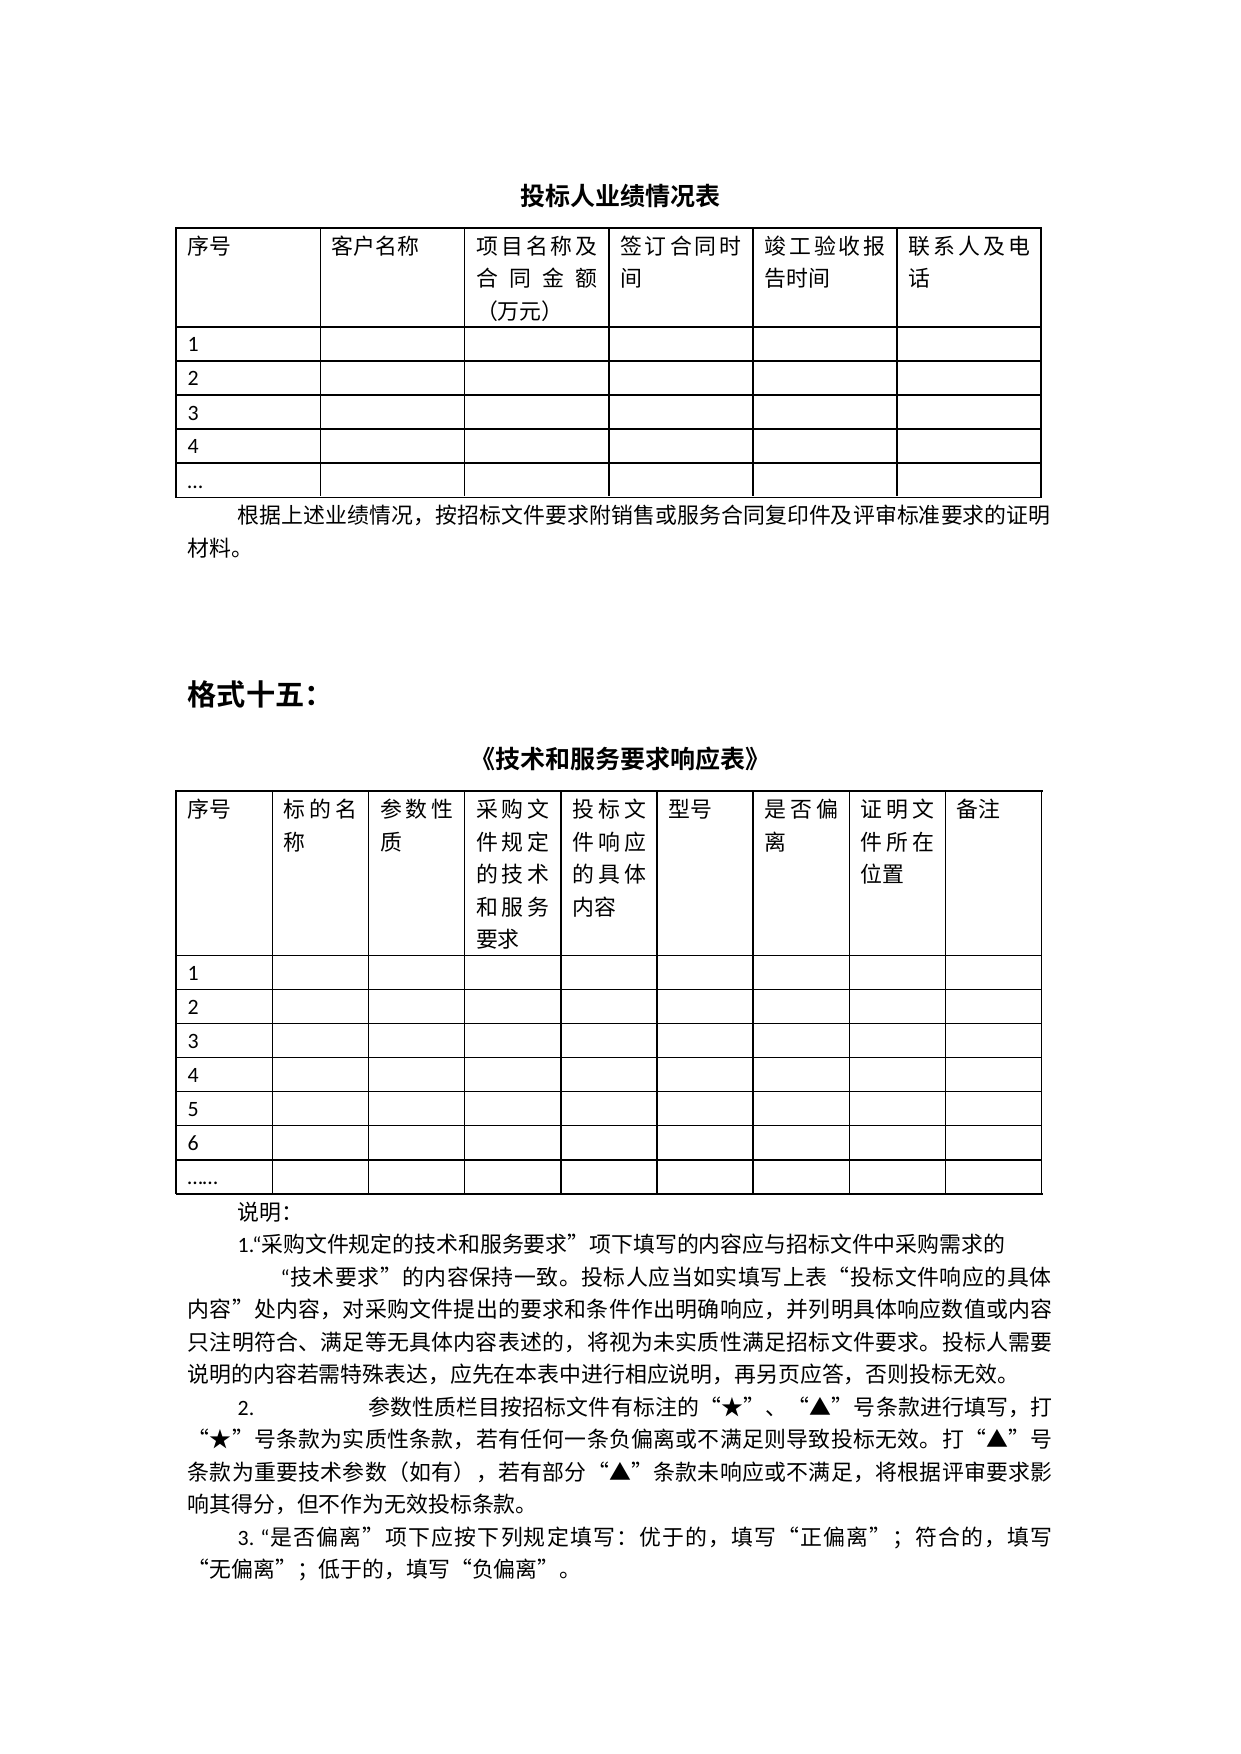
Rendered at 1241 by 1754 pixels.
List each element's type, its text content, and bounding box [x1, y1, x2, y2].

table_cell [658, 1092, 752, 1125]
table_cell [754, 1126, 849, 1159]
table_cell [658, 1024, 752, 1057]
table_cell [610, 464, 752, 496]
table_cell [754, 1024, 849, 1057]
table_cell [273, 990, 368, 1023]
table_cell [562, 1024, 656, 1057]
table_cell [369, 1161, 464, 1193]
table_header 是否偏离 [754, 792, 849, 954]
table_header 证明文件所在位置 [850, 792, 945, 954]
table_cell 4 [177, 430, 320, 462]
table_header 参数性质 [369, 792, 464, 954]
table_cell [658, 956, 752, 988]
table_cell [562, 990, 656, 1023]
table_header 竣工验收报告时间 [754, 229, 896, 326]
table_cell [465, 1161, 560, 1193]
table_cell [898, 328, 1040, 360]
table_header 联系人及电话 [898, 229, 1040, 326]
table_cell [321, 362, 464, 394]
text 投标人业绩情况表 [187, 162, 1053, 227]
table_cell [562, 1092, 656, 1125]
table_cell [465, 362, 608, 394]
text 根据上述业绩情况，按招标文件要求附销售或服务合同复印件及评审标准要求的证明材料。 [187, 498, 1053, 563]
table_cell [946, 1126, 1041, 1159]
table_cell [369, 1092, 464, 1125]
table_header 投标文件响应的具体内容 [562, 792, 656, 954]
table_cell [754, 956, 849, 988]
table_cell [754, 464, 896, 496]
table_header 序号 [177, 229, 320, 326]
table_header 标的名称 [273, 792, 368, 954]
table_cell [321, 328, 464, 360]
table_cell [465, 1126, 560, 1159]
table_cell [754, 430, 896, 462]
table_cell [273, 1092, 368, 1125]
table_cell 5 [177, 1092, 272, 1125]
table_header 项目名称及合同金额（万元） [465, 229, 608, 326]
table_cell [850, 956, 945, 988]
text 3. “是否偏离”项下应按下列规定填写：优于的，填写“正偏离”；符合的，填写“无偏离”；低于的，填写“负偏离”。 [187, 1519, 1053, 1584]
text 《技术和服务要求响应表》 [187, 725, 1053, 790]
table_header 型号 [658, 792, 752, 954]
table_cell [369, 1024, 464, 1057]
table_cell [562, 1058, 656, 1091]
table_cell [321, 430, 464, 462]
table_cell [465, 430, 608, 462]
table_cell [369, 990, 464, 1023]
table_cell [850, 990, 945, 1023]
text 2. 参数性质栏目按招标文件有标注的“★”、“▲”号条款进行填写，打“★”号条款为实质性条款，若有任何一条负偏离或不满足则导致投标无效。打“▲”号条款为重要技术参数（如有），若有部分“▲”条款未响应或不满足，将根据评审要求影响其得分，但不作为无效投标条款。 [187, 1389, 1053, 1519]
table_cell [562, 1161, 656, 1193]
table_cell [898, 362, 1040, 394]
table_cell [465, 328, 608, 360]
table_header 采购文件规定的技术和服务要求 [465, 792, 560, 954]
table_cell [658, 1058, 752, 1091]
table_cell 1 [177, 328, 320, 360]
table_cell [850, 1024, 945, 1057]
table_header 序号 [177, 792, 272, 954]
table_cell [946, 1161, 1041, 1193]
table_cell [465, 464, 608, 496]
table_header 备注 [946, 792, 1041, 954]
table_cell [946, 990, 1041, 1023]
table_cell [946, 1092, 1041, 1125]
table_cell [850, 1058, 945, 1091]
table_cell [562, 956, 656, 988]
table_cell [754, 1092, 849, 1125]
table_cell …… [177, 1161, 272, 1193]
table_cell [273, 1058, 368, 1091]
table_cell … [177, 464, 320, 496]
table_cell [321, 464, 464, 496]
table_cell [465, 956, 560, 988]
table_cell [465, 1024, 560, 1057]
table_cell [898, 396, 1040, 428]
table_cell [946, 1058, 1041, 1091]
table_cell [898, 430, 1040, 462]
table_cell 4 [177, 1058, 272, 1091]
table_cell [754, 328, 896, 360]
table_cell [754, 1161, 849, 1193]
table_cell 1 [177, 956, 272, 988]
table_cell [658, 990, 752, 1023]
table_cell [850, 1092, 945, 1125]
table_cell [946, 956, 1041, 988]
table_cell [465, 1058, 560, 1091]
text 1.“采购文件规定的技术和服务要求”项下填写的内容应与招标文件中采购需求的 “技术要求”的内容保持一致。投标人应当如实填写上表“投标文件响应的具体内容”处内容，对采购文件提出的要求和条件作出明确响应，并列明具体响应数值或内容，只注明符合、满足等无具体内容表述的，将视为未实质性满足招标文件要求。投标人需要说明的内容若需特殊表达，应先在本表中进行相应说明，再另页应答，否则投标无效。 [187, 1227, 1053, 1389]
table_cell [658, 1126, 752, 1159]
table_cell [610, 328, 752, 360]
table_cell [465, 396, 608, 428]
table_cell [369, 1058, 464, 1091]
table_cell [369, 1126, 464, 1159]
table_cell [273, 1024, 368, 1057]
table_cell [754, 396, 896, 428]
table_cell [850, 1126, 945, 1159]
table_cell 6 [177, 1126, 272, 1159]
table_cell [754, 990, 849, 1023]
table_cell [658, 1161, 752, 1193]
table_cell 3 [177, 1024, 272, 1057]
text 说明： [187, 1194, 1053, 1227]
table_cell 2 [177, 990, 272, 1023]
table_cell [610, 362, 752, 394]
table_cell [898, 464, 1040, 496]
text 格式十五： [187, 660, 1053, 725]
table_cell [369, 956, 464, 988]
table_cell [273, 956, 368, 988]
table_cell [610, 396, 752, 428]
table_cell [465, 990, 560, 1023]
table_cell [946, 1024, 1041, 1057]
table_cell [850, 1161, 945, 1193]
table_cell 2 [177, 362, 320, 394]
table_cell 3 [177, 396, 320, 428]
table_cell [610, 430, 752, 462]
table_header 签订合同时间 [610, 229, 752, 326]
table_cell [273, 1126, 368, 1159]
table_cell [754, 362, 896, 394]
table_header 客户名称 [321, 229, 464, 326]
table_cell [754, 1058, 849, 1091]
table_cell [465, 1092, 560, 1125]
table_cell [273, 1161, 368, 1193]
table_cell [562, 1126, 656, 1159]
table_cell [321, 396, 464, 428]
